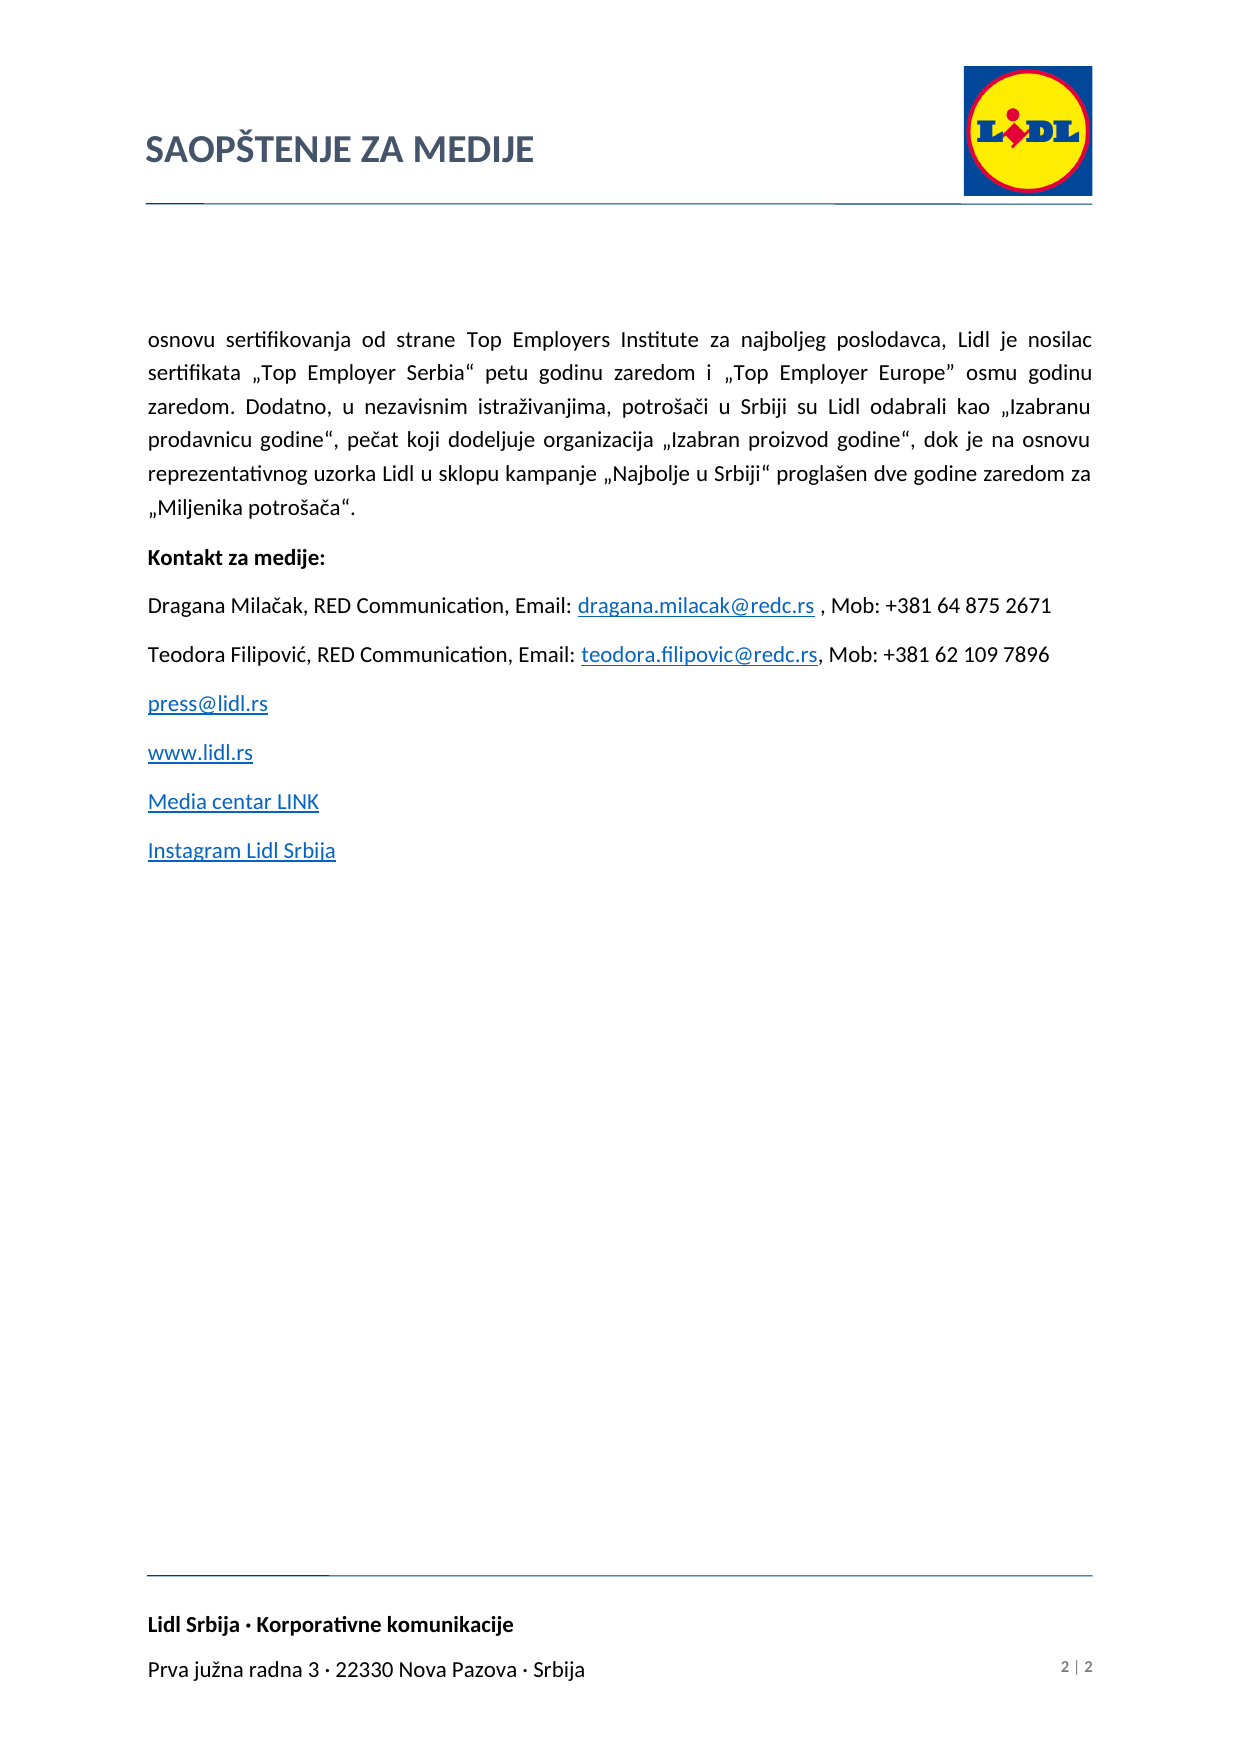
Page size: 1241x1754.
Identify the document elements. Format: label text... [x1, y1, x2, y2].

text Teodora Filipović, RED Communication, Email: teodora.filipovic@redc.rs, Mob: +381 62 109 7896 [148, 641, 1092, 668]
picture [963, 66, 1093, 196]
text Instagram Lidl Srbija [148, 836, 1092, 864]
text Dragana Milačak, RED Communication, Email: dragana.milacak@redc.rs , Mob: +381 64 875 2671 [148, 592, 1092, 620]
text Media centar LINK [148, 787, 1092, 815]
text Kontakt za medije: [148, 543, 1092, 571]
text www.lidl.rs [148, 738, 1092, 766]
text press@lidl.rs [148, 689, 1092, 717]
